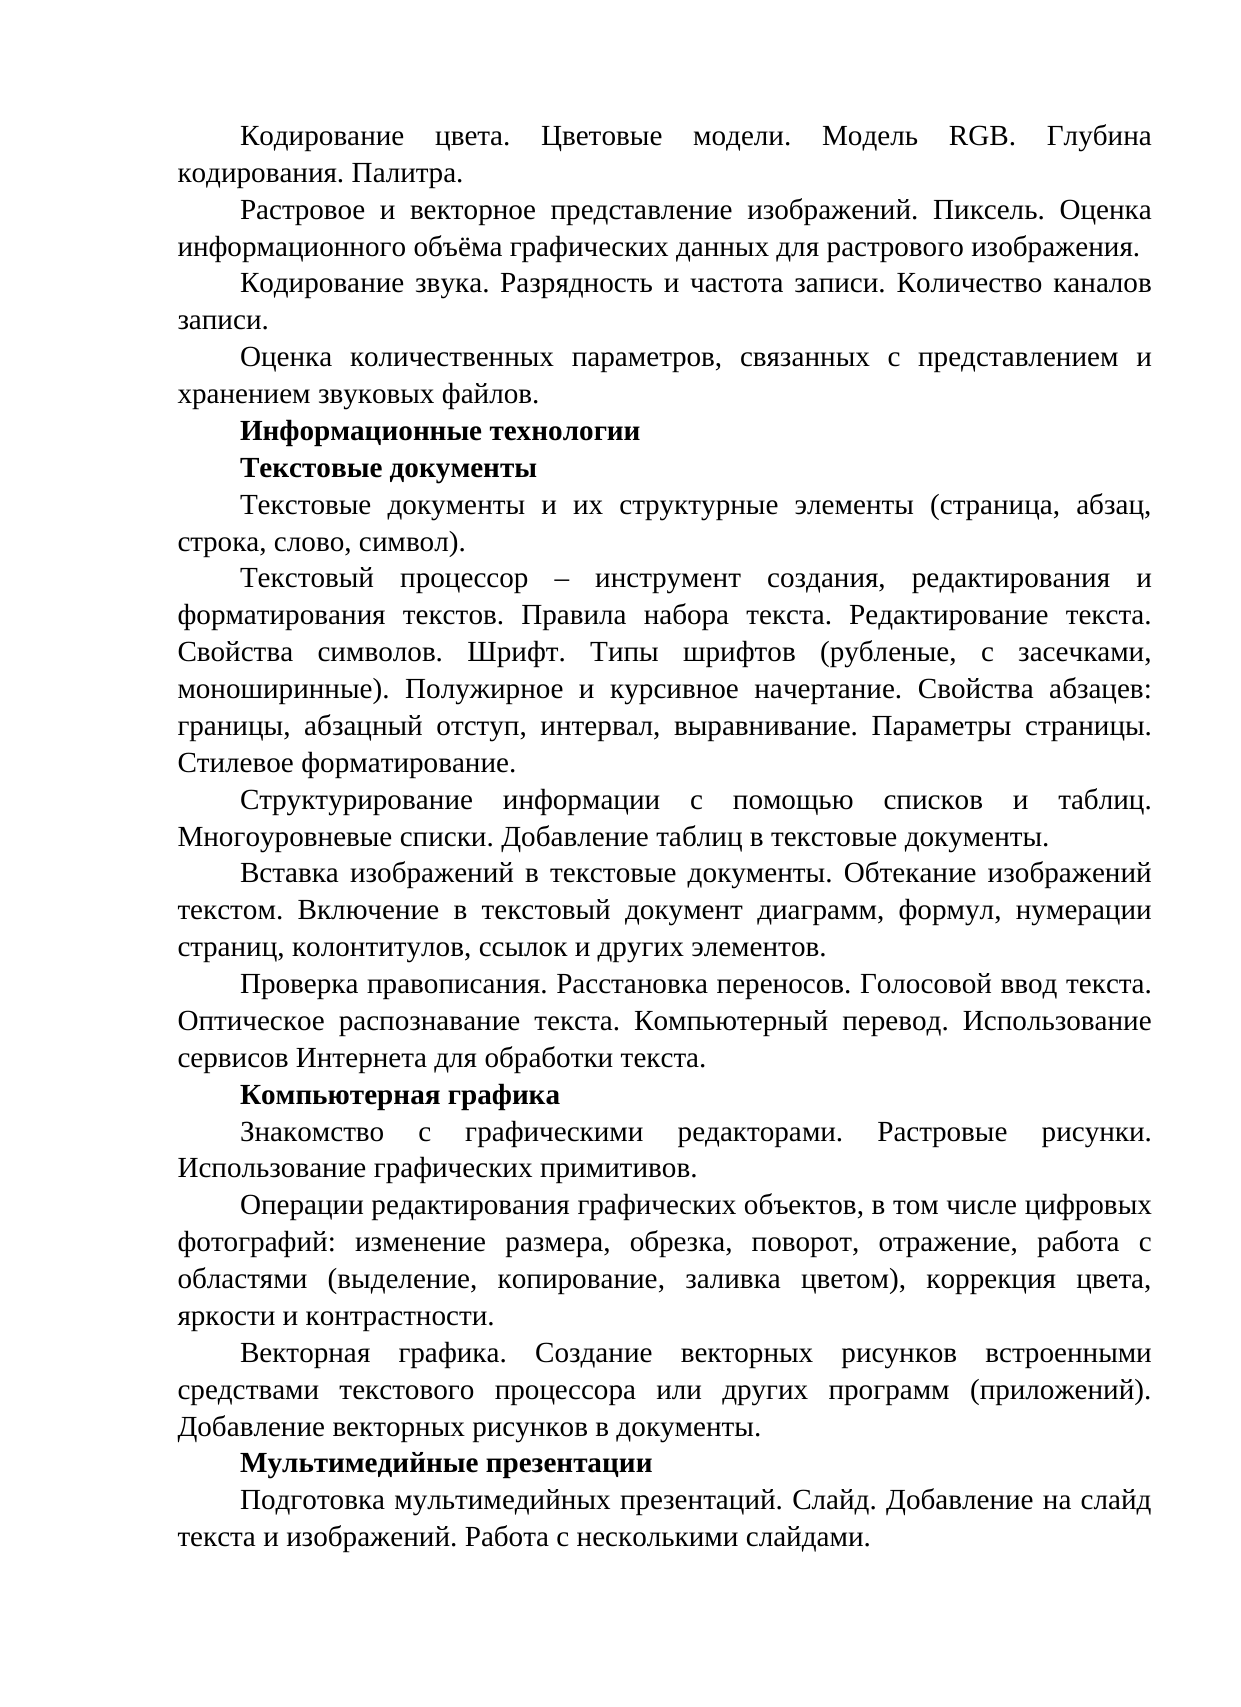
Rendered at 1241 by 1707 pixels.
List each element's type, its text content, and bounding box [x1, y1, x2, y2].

text Текстовые документы [177, 450, 1152, 483]
text Мультимедийные презентации [177, 1446, 1152, 1479]
text Компьютерная графика [177, 1077, 1152, 1110]
text Кодирование звука. Разрядность и частота записи. Количество каналов записи. [177, 266, 1152, 336]
text Текстовые документы и их структурные элементы (страница, абзац, строка, слово, символ). [177, 487, 1152, 557]
text Текстовый процессор – инструмент создания, редактирования и форматирования текстов. Правила набора текста. Редактирование текста. Свойства символов. Шрифт. Типы шрифтов (рубленые, с засечками, моноширинные). Полужирное и курсивное начертание. Свойства абзацев: границы, абзацный отступ, интервал, выравнивание. Параметры страницы. Стилевое форматирование. [177, 561, 1152, 778]
text Векторная графика. Создание векторных рисунков встроенными средствами текстового процессора или других программ (приложений). Добавление векторных рисунков в документы. [177, 1335, 1152, 1442]
text Оценка количественных параметров, связанных с представлением и хранением звуковых файлов. [177, 339, 1152, 410]
text Кодирование цвета. Цветовые модели. Модель RGB. Глубина кодирования. Палитра. [177, 118, 1152, 188]
text Вставка изображений в текстовые документы. Обтекание изображений текстом. Включение в текстовый документ диаграмм, формул, нумерации страниц, колонтитулов, ссылок и других элементов. [177, 856, 1152, 963]
text Структурирование информации с помощью списков и таблиц. Многоуровневые списки. Добавление таблиц в текстовые документы. [177, 782, 1152, 852]
text Операции редактирования графических объектов, в том числе цифровых фотографий: изменение размера, обрезка, поворот, отражение, работа с областями (выделение, копирование, заливка цветом), коррекция цвета, яркости и контрастности. [177, 1187, 1152, 1332]
text Информационные технологии [177, 413, 1152, 447]
text Проверка правописания. Расстановка переносов. Голосовой ввод текста. Оптическое распознавание текста. Компьютерный перевод. Использование сервисов Интернета для обработки текста. [177, 966, 1152, 1073]
text Знакомство с графическими редакторами. Растровые рисунки. Использование графических примитивов. [177, 1114, 1152, 1184]
text Растровое и векторное представление изображений. Пиксель. Оценка информационного объёма графических данных для растрового изображения. [177, 192, 1152, 262]
text Подготовка мультимедийных презентаций. Слайд. Добавление на слайд текста и изображений. Работа с несколькими слайдами. [177, 1482, 1152, 1553]
